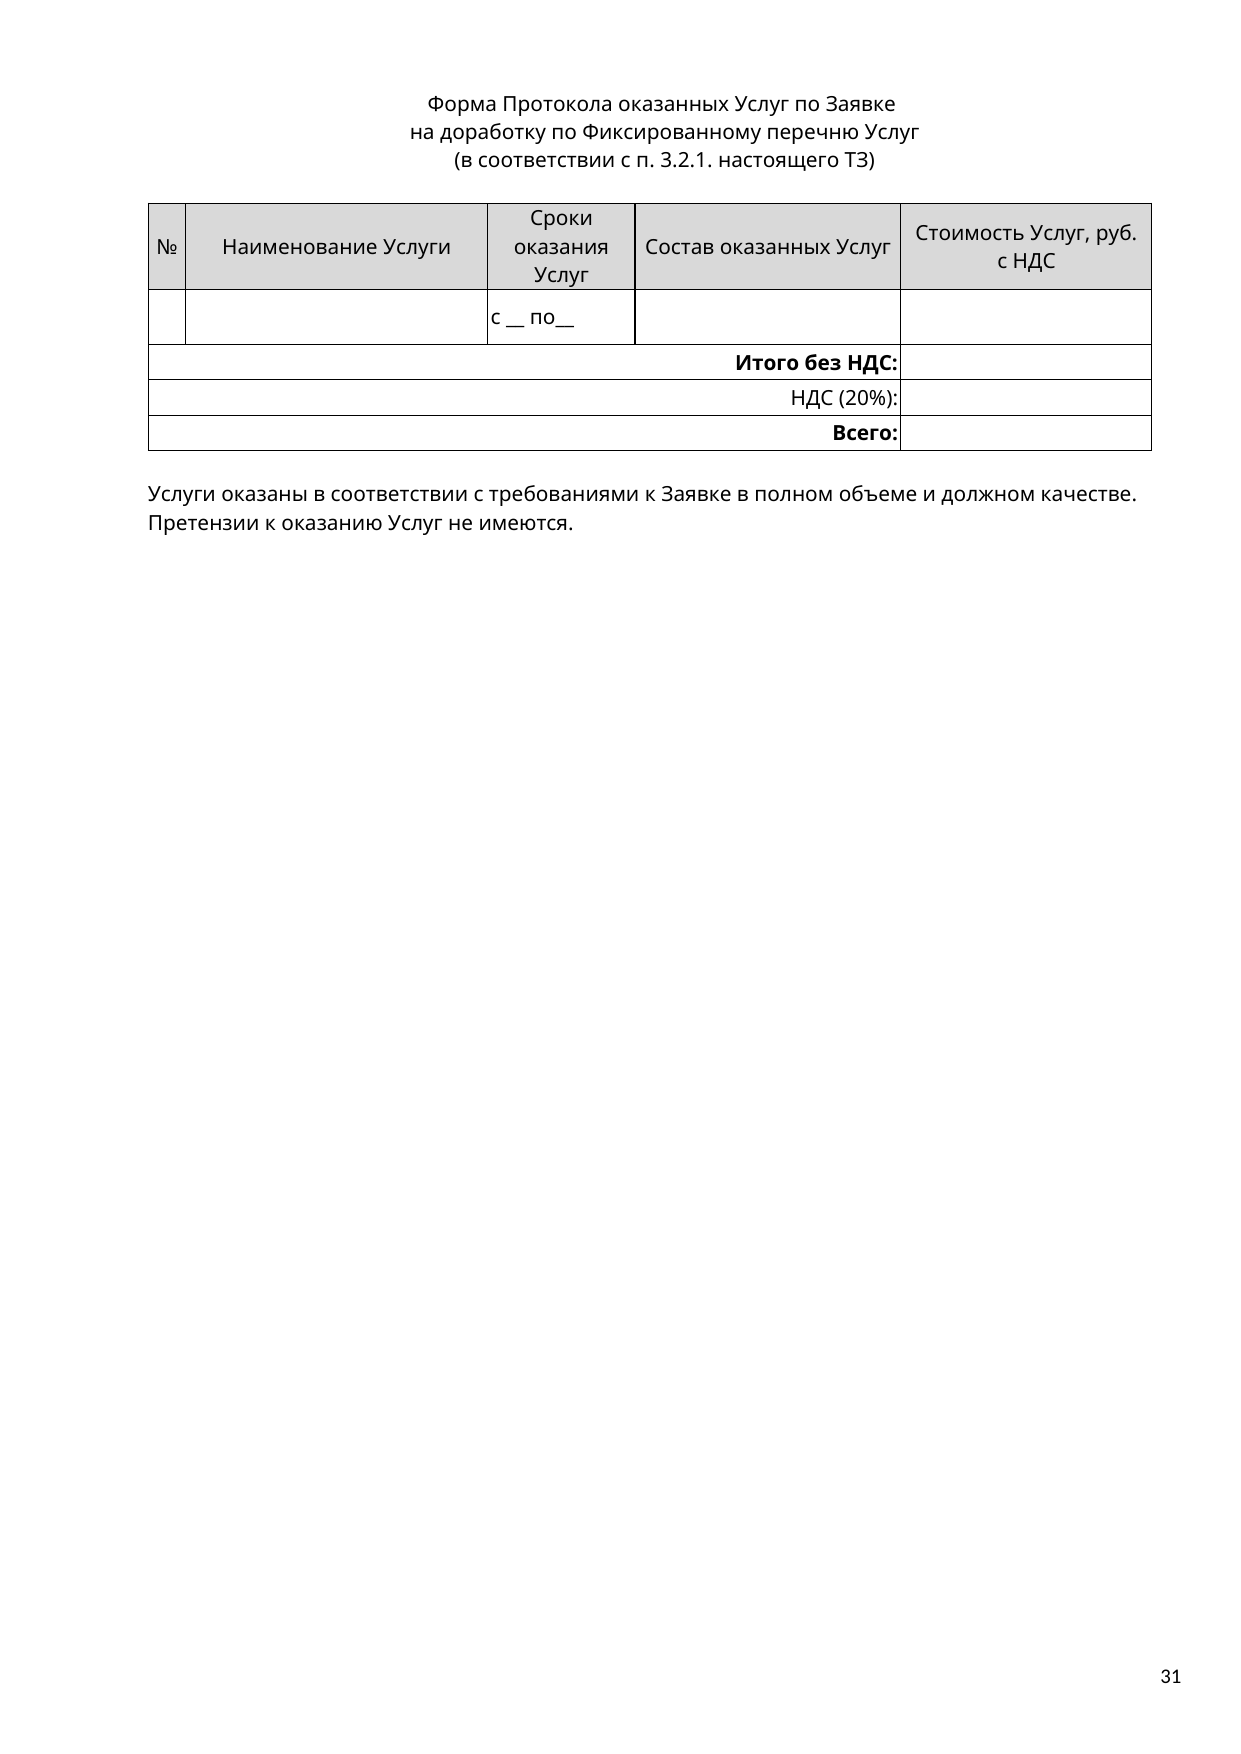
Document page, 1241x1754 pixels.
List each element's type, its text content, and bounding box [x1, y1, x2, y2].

text Услуги оказаны в соответствии с требованиями к Заявке в полном объеме и должном качестве. Претензии к оказанию Услуг не имеются. [148, 479, 1181, 536]
table_header Наименование Услуги [186, 204, 487, 289]
table_cell [149, 290, 185, 344]
table_cell НДС (20%): [149, 380, 900, 414]
table_header Стоимость Услуг, руб. с НДС [901, 204, 1151, 289]
table_cell Итого без НДС: [149, 345, 900, 379]
table_cell с __ по__ [488, 290, 634, 344]
table_header Сроки оказания Услуг [488, 204, 634, 289]
table_cell [901, 416, 1151, 450]
table_header № [149, 204, 185, 289]
table_cell [901, 380, 1151, 414]
table_cell [186, 290, 487, 344]
text Форма Протокола оказанных Услуг по Заявке на доработку по Фиксированному перечню Услуг [148, 89, 1181, 146]
table_cell Всего: [149, 416, 900, 450]
table_cell [901, 345, 1151, 379]
table_cell [636, 290, 900, 344]
table_header Состав оказанных Услуг [636, 204, 900, 289]
table_cell [901, 290, 1151, 344]
text (в соответствии с п. 3.2.1. настоящего ТЗ) [148, 146, 1181, 174]
